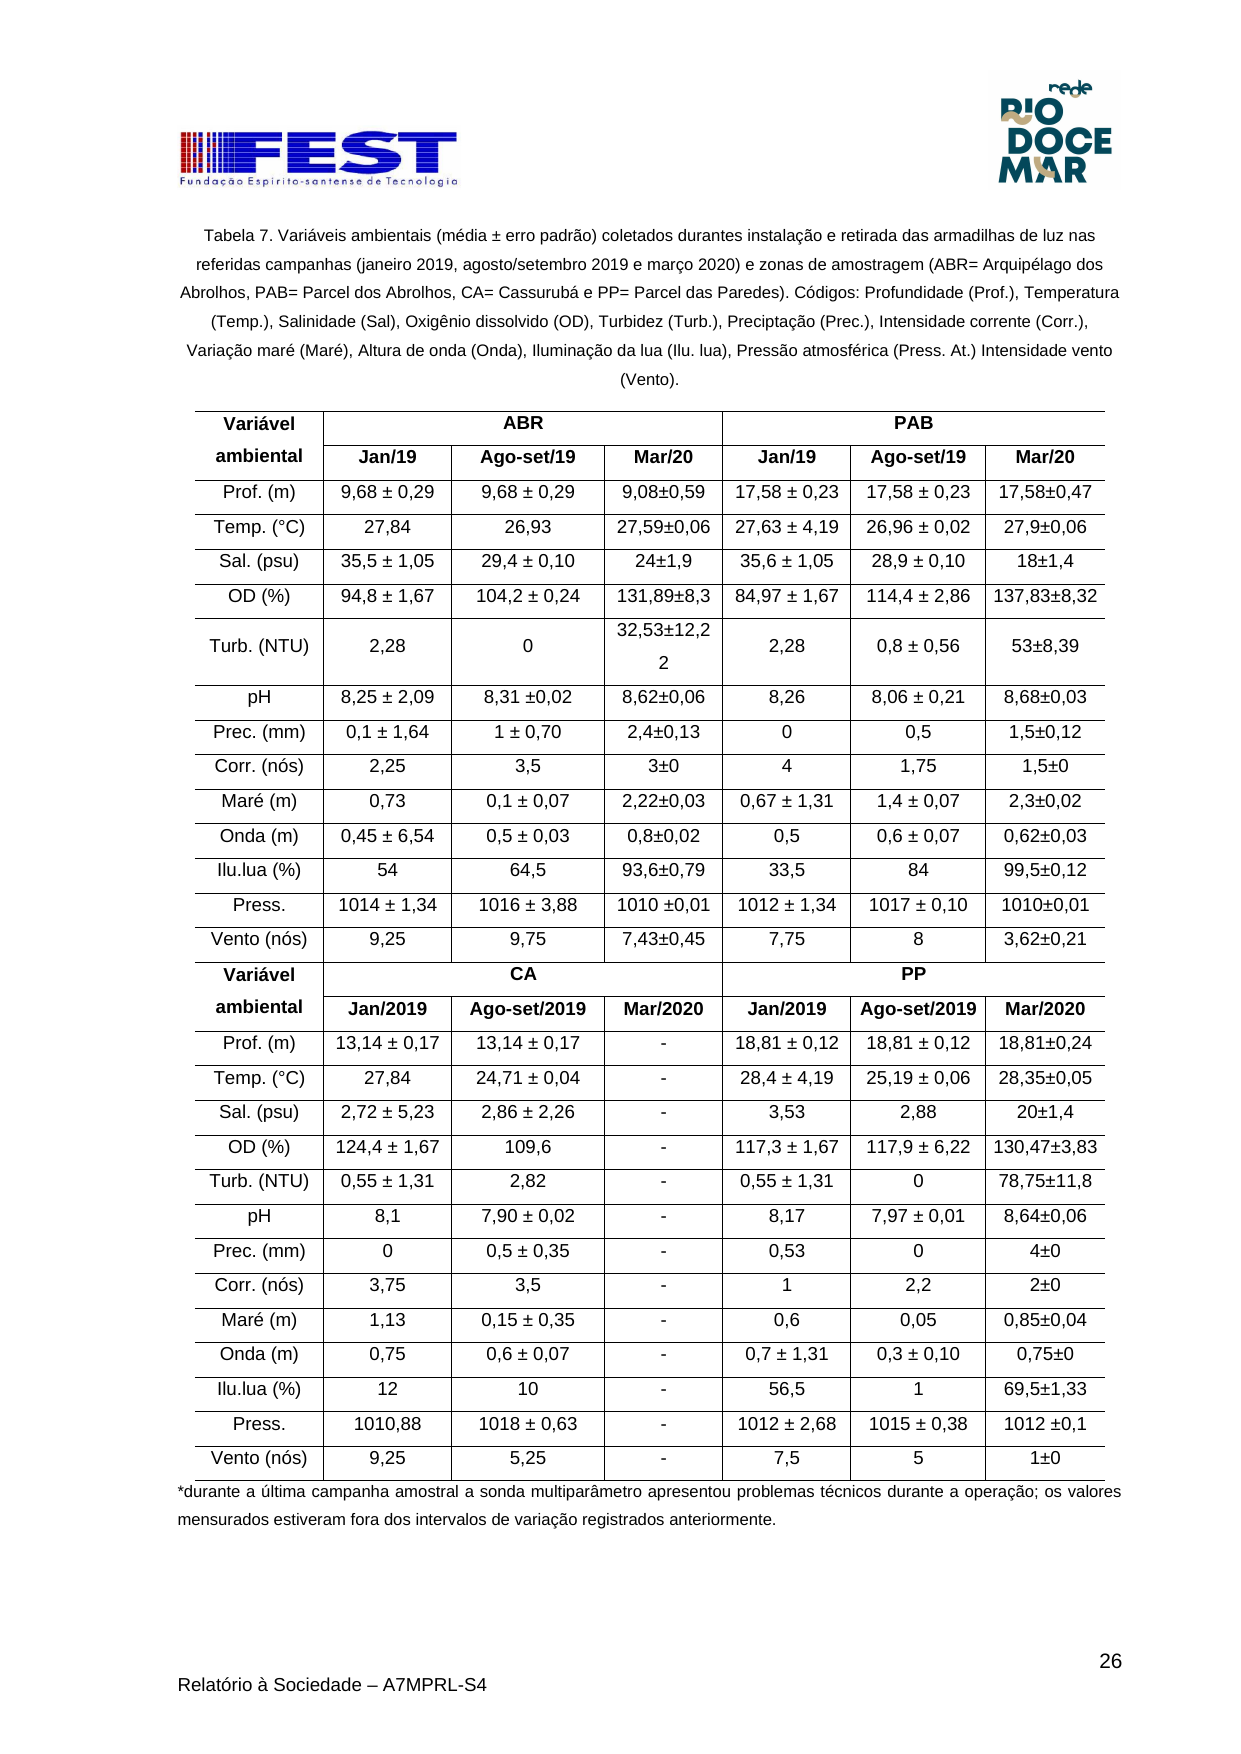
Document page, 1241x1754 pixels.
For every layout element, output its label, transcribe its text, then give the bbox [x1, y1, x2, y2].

table_cell 3±0 [605, 755, 722, 789]
table_cell 4 [723, 755, 850, 789]
table_cell 5,25 [452, 1447, 604, 1480]
table_cell 1015 ± 0,38 [851, 1412, 985, 1446]
table_cell Temp. (°C) [195, 515, 323, 549]
table_cell 13,14 ± 0,17 [324, 1032, 451, 1065]
table_cell 3,62±0,21 [986, 928, 1104, 962]
table_cell 35,5 ± 1,05 [324, 550, 451, 583]
table_cell 1014 ± 1,34 [324, 894, 451, 927]
table_cell 9,25 [324, 1447, 451, 1480]
table_cell 3,53 [723, 1101, 850, 1134]
table_cell 2,4±0,13 [605, 721, 722, 754]
table_cell 1010±0,01 [986, 894, 1104, 927]
table_cell 18,81 ± 0,12 [851, 1032, 985, 1065]
table_cell 7,97 ± 0,01 [851, 1205, 985, 1238]
table_header ABR [324, 412, 722, 445]
table_cell Prec. (mm) [195, 1239, 323, 1273]
table_cell 130,47±3,83 [986, 1136, 1104, 1169]
table_cell 3,5 [452, 755, 604, 789]
table_cell Maré (m) [195, 1309, 323, 1342]
table_cell 137,83±8,32 [986, 585, 1104, 618]
table_cell 0,05 [851, 1309, 985, 1342]
table_cell Vento (nós) [195, 1447, 323, 1480]
table_cell 28,9 ± 0,10 [851, 550, 985, 583]
table_cell 104,2 ± 0,24 [452, 585, 604, 618]
table_cell 94,8 ± 1,67 [324, 585, 451, 618]
table_cell 27,9±0,06 [986, 515, 1104, 549]
table_cell 13,14 ± 0,17 [452, 1032, 604, 1065]
table_cell 8 [851, 928, 985, 962]
table_cell 0 [851, 1239, 985, 1273]
table_cell 9,25 [324, 928, 451, 962]
table_cell 35,6 ± 1,05 [723, 550, 850, 583]
table_cell - [605, 1274, 722, 1307]
table_cell 2,28 [324, 619, 451, 685]
table_cell 93,6±0,79 [605, 859, 722, 892]
table_cell 5 [851, 1447, 985, 1480]
table_cell 3,5 [452, 1274, 604, 1307]
table_cell 7,75 [723, 928, 850, 962]
table_cell 4±0 [986, 1239, 1104, 1273]
table_cell 1012 ± 2,68 [723, 1412, 850, 1446]
table_cell 1012 ±0,1 [986, 1412, 1104, 1446]
table_cell Onda (m) [195, 1343, 323, 1377]
table_cell 56,5 [723, 1378, 850, 1411]
table_cell 24±1,9 [605, 550, 722, 583]
table_cell 24,71 ± 0,04 [452, 1066, 604, 1100]
table_cell Corr. (nós) [195, 1274, 323, 1307]
table_cell 1,4 ± 0,07 [851, 790, 985, 823]
table_cell Turb. (NTU) [195, 1170, 323, 1204]
table_cell - [605, 1378, 722, 1411]
table_cell 2±0 [986, 1274, 1104, 1307]
table_cell Temp. (°C) [195, 1066, 323, 1100]
table_cell 0 [851, 1170, 985, 1204]
table_cell - [605, 1343, 722, 1377]
table_cell 1,5±0,12 [986, 721, 1104, 754]
table_cell Prof. (m) [195, 481, 323, 514]
table_cell Press. [195, 894, 323, 927]
table_cell - [605, 1101, 722, 1134]
table_cell Ilu.lua (%) [195, 1378, 323, 1411]
table_cell Ago-set/2019 [851, 997, 985, 1031]
table_cell CA [324, 963, 722, 996]
table_cell 2,28 [723, 619, 850, 685]
table_cell 54 [324, 859, 451, 892]
table_cell 0,55 ± 1,31 [324, 1170, 451, 1204]
table_cell 0,8 ± 0,56 [851, 619, 985, 685]
table_cell 0,6 ± 0,07 [851, 824, 985, 858]
table_cell 0,1 ± 0,07 [452, 790, 604, 823]
table_cell - [605, 1447, 722, 1480]
table_cell 0,5 ± 0,35 [452, 1239, 604, 1273]
table_cell - [605, 1412, 722, 1446]
table_cell - [605, 1239, 722, 1273]
table_cell 64,5 [452, 859, 604, 892]
table_cell Mar/2020 [986, 997, 1104, 1031]
table_cell 33,5 [723, 859, 850, 892]
table_cell 7,90 ± 0,02 [452, 1205, 604, 1238]
table_cell 109,6 [452, 1136, 604, 1169]
table_cell 124,4 ± 1,67 [324, 1136, 451, 1169]
table_cell 2,22±0,03 [605, 790, 722, 823]
table_cell 25,19 ± 0,06 [851, 1066, 985, 1100]
table_cell 1018 ± 0,63 [452, 1412, 604, 1446]
table_cell 1010 ±0,01 [605, 894, 722, 927]
table_cell 28,35±0,05 [986, 1066, 1104, 1100]
table_cell 0,8±0,02 [605, 824, 722, 858]
table_cell 1,75 [851, 755, 985, 789]
table_cell Press. [195, 1412, 323, 1446]
table_cell 0,62±0,03 [986, 824, 1104, 858]
table_cell 0 [452, 619, 604, 685]
table_cell 17,58±0,47 [986, 481, 1104, 514]
table_cell 78,75±11,8 [986, 1170, 1104, 1204]
table_cell 1012 ± 1,34 [723, 894, 850, 927]
table_cell 9,68 ± 0,29 [324, 481, 451, 514]
table_cell OD (%) [195, 1136, 323, 1169]
table_cell 0,5 [723, 824, 850, 858]
table_cell 131,89±8,3 [605, 585, 722, 618]
table_cell 0,5 ± 0,03 [452, 824, 604, 858]
table_cell 8,31 ±0,02 [452, 686, 604, 719]
table_cell 0,85±0,04 [986, 1309, 1104, 1342]
table_cell Ago-set/19 [452, 446, 604, 480]
table_cell 1016 ± 3,88 [452, 894, 604, 927]
table_cell 1 ± 0,70 [452, 721, 604, 754]
table_cell 0,15 ± 0,35 [452, 1309, 604, 1342]
table_cell PP [723, 963, 1104, 996]
table_cell Jan/19 [324, 446, 451, 480]
table_cell Prec. (mm) [195, 721, 323, 754]
table_header PAB [723, 412, 1104, 445]
table_cell - [605, 1205, 722, 1238]
table_cell 9,08±0,59 [605, 481, 722, 514]
table_cell 2,82 [452, 1170, 604, 1204]
table_cell 1±0 [986, 1447, 1104, 1480]
table_cell 0,53 [723, 1239, 850, 1273]
table_cell - [605, 1136, 722, 1169]
table_cell 26,93 [452, 515, 604, 549]
table_cell - [605, 1032, 722, 1065]
table_cell 2,25 [324, 755, 451, 789]
table_cell Onda (m) [195, 824, 323, 858]
table_cell 8,62±0,06 [605, 686, 722, 719]
table_cell 18±1,4 [986, 550, 1104, 583]
table_cell 99,5±0,12 [986, 859, 1104, 892]
table_header Variável ambiental [195, 412, 323, 480]
table_cell Ago-set/2019 [452, 997, 604, 1031]
table_cell Turb. (NTU) [195, 619, 323, 685]
table_cell - [605, 1170, 722, 1204]
table_cell 0 [723, 721, 850, 754]
table_cell 1,5±0 [986, 755, 1104, 789]
table_cell 2,86 ± 2,26 [452, 1101, 604, 1134]
table_cell 53±8,39 [986, 619, 1104, 685]
table_cell - [605, 1066, 722, 1100]
table_cell 18,81±0,24 [986, 1032, 1104, 1065]
table_cell Mar/20 [986, 446, 1104, 480]
table_cell 8,17 [723, 1205, 850, 1238]
table_cell 0,6 [723, 1309, 850, 1342]
table_cell 0,5 [851, 721, 985, 754]
table_cell 27,59±0,06 [605, 515, 722, 549]
table_cell 0 [324, 1239, 451, 1273]
table_cell 12 [324, 1378, 451, 1411]
table_cell 27,84 [324, 515, 451, 549]
table_cell 29,4 ± 0,10 [452, 550, 604, 583]
table_cell Maré (m) [195, 790, 323, 823]
table_cell 27,63 ± 4,19 [723, 515, 850, 549]
picture [987, 70, 1122, 190]
table_cell 20±1,4 [986, 1101, 1104, 1134]
table_cell 8,68±0,03 [986, 686, 1104, 719]
table_cell Sal. (psu) [195, 1101, 323, 1134]
table_cell Mar/20 [605, 446, 722, 480]
table_cell Ilu.lua (%) [195, 859, 323, 892]
table_cell Jan/19 [723, 446, 850, 480]
table_cell 1017 ± 0,10 [851, 894, 985, 927]
table_cell 0,7 ± 1,31 [723, 1343, 850, 1377]
table_cell 0,75 [324, 1343, 451, 1377]
table_cell 32,53±12,22 [605, 619, 722, 685]
table_cell 0,75±0 [986, 1343, 1104, 1377]
table_cell 0,1 ± 1,64 [324, 721, 451, 754]
table_cell Jan/2019 [723, 997, 850, 1031]
table_cell 2,2 [851, 1274, 985, 1307]
table_cell 84 [851, 859, 985, 892]
table_cell 26,96 ± 0,02 [851, 515, 985, 549]
table_cell 0,73 [324, 790, 451, 823]
table_cell 117,9 ± 6,22 [851, 1136, 985, 1169]
table_cell 2,88 [851, 1101, 985, 1134]
table_cell 1 [723, 1274, 850, 1307]
table_cell 17,58 ± 0,23 [723, 481, 850, 514]
table_cell 7,43±0,45 [605, 928, 722, 962]
table_cell 1,13 [324, 1309, 451, 1342]
table_cell 2,72 ± 5,23 [324, 1101, 451, 1134]
table_cell pH [195, 1205, 323, 1238]
table_cell 27,84 [324, 1066, 451, 1100]
table_cell 9,68 ± 0,29 [452, 481, 604, 514]
table_cell 8,26 [723, 686, 850, 719]
table_cell 0,45 ± 6,54 [324, 824, 451, 858]
table_cell 114,4 ± 2,86 [851, 585, 985, 618]
picture [177, 125, 462, 190]
table_cell 18,81 ± 0,12 [723, 1032, 850, 1065]
table_cell Mar/2020 [605, 997, 722, 1031]
table_cell Corr. (nós) [195, 755, 323, 789]
table_cell 0,3 ± 0,10 [851, 1343, 985, 1377]
table_cell 8,1 [324, 1205, 451, 1238]
table_cell Sal. (psu) [195, 550, 323, 583]
table_cell 8,64±0,06 [986, 1205, 1104, 1238]
table_cell - [605, 1309, 722, 1342]
table_cell 0,55 ± 1,31 [723, 1170, 850, 1204]
table_cell 10 [452, 1378, 604, 1411]
table_cell 1 [851, 1378, 985, 1411]
table_cell Prof. (m) [195, 1032, 323, 1065]
table_cell 0,67 ± 1,31 [723, 790, 850, 823]
table_cell 84,97 ± 1,67 [723, 585, 850, 618]
table_cell Jan/2019 [324, 997, 451, 1031]
text *durante a última campanha amostral a sonda multiparâmetro apresentou problemas técnicos durante a operação; os valores mensurados estiveram fora dos intervalos de variação registrados anteriormente. [177, 1481, 1122, 1529]
table_cell Ago-set/19 [851, 446, 985, 480]
table_cell Vento (nós) [195, 928, 323, 962]
table_cell 9,75 [452, 928, 604, 962]
table_cell 28,4 ± 4,19 [723, 1066, 850, 1100]
table_cell 3,75 [324, 1274, 451, 1307]
table_cell 2,3±0,02 [986, 790, 1104, 823]
table_cell 0,6 ± 0,07 [452, 1343, 604, 1377]
table_cell 7,5 [723, 1447, 850, 1480]
table_cell 1010,88 [324, 1412, 451, 1446]
table_cell 8,06 ± 0,21 [851, 686, 985, 719]
table_cell 17,58 ± 0,23 [851, 481, 985, 514]
table_cell 69,5±1,33 [986, 1378, 1104, 1411]
table_cell 8,25 ± 2,09 [324, 686, 451, 719]
table_cell Variável ambiental [195, 963, 323, 1031]
table_cell 117,3 ± 1,67 [723, 1136, 850, 1169]
table_cell OD (%) [195, 585, 323, 618]
table_cell pH [195, 686, 323, 719]
